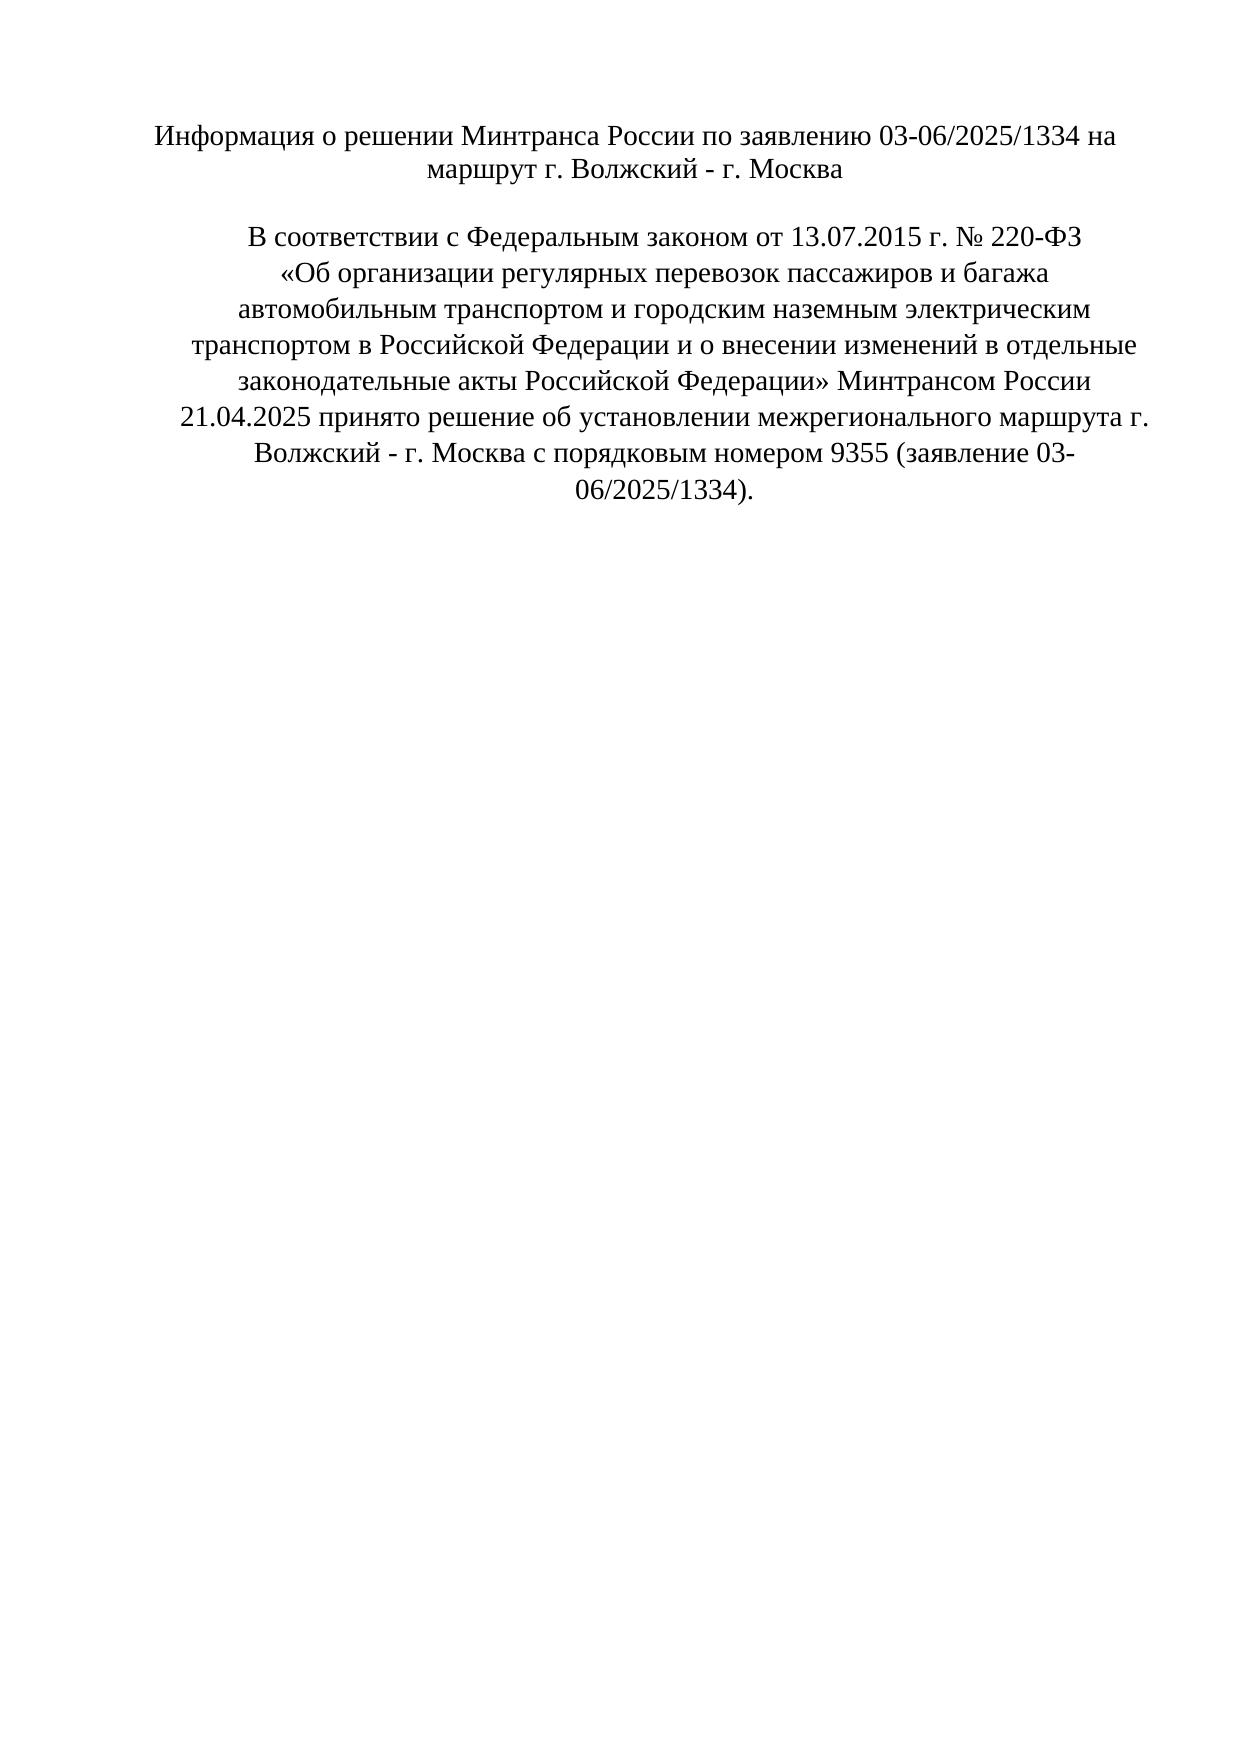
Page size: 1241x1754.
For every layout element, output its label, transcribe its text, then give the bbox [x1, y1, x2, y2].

text В соответствии с Федеральным законом от 13.07.2015 г. № 220-ФЗ «Об организации регулярных перевозок пассажиров и багажа автомобильным транспортом и городским наземным электрическим транспортом в Российской Федерации и о внесении изменений в отдельные законодательные акты Российской Федерации» Минтрансом России 21.04.2025 принято решение об установлении межрегионального маршрута г. Волжский - г. Москва с порядковым номером 9355 (заявление 03-06/2025/1334). [177, 219, 1152, 505]
text Информация о решении Минтранса России по заявлению 03-06/2025/1334 на маршрут г. Волжский - г. Москва [118, 118, 1152, 185]
